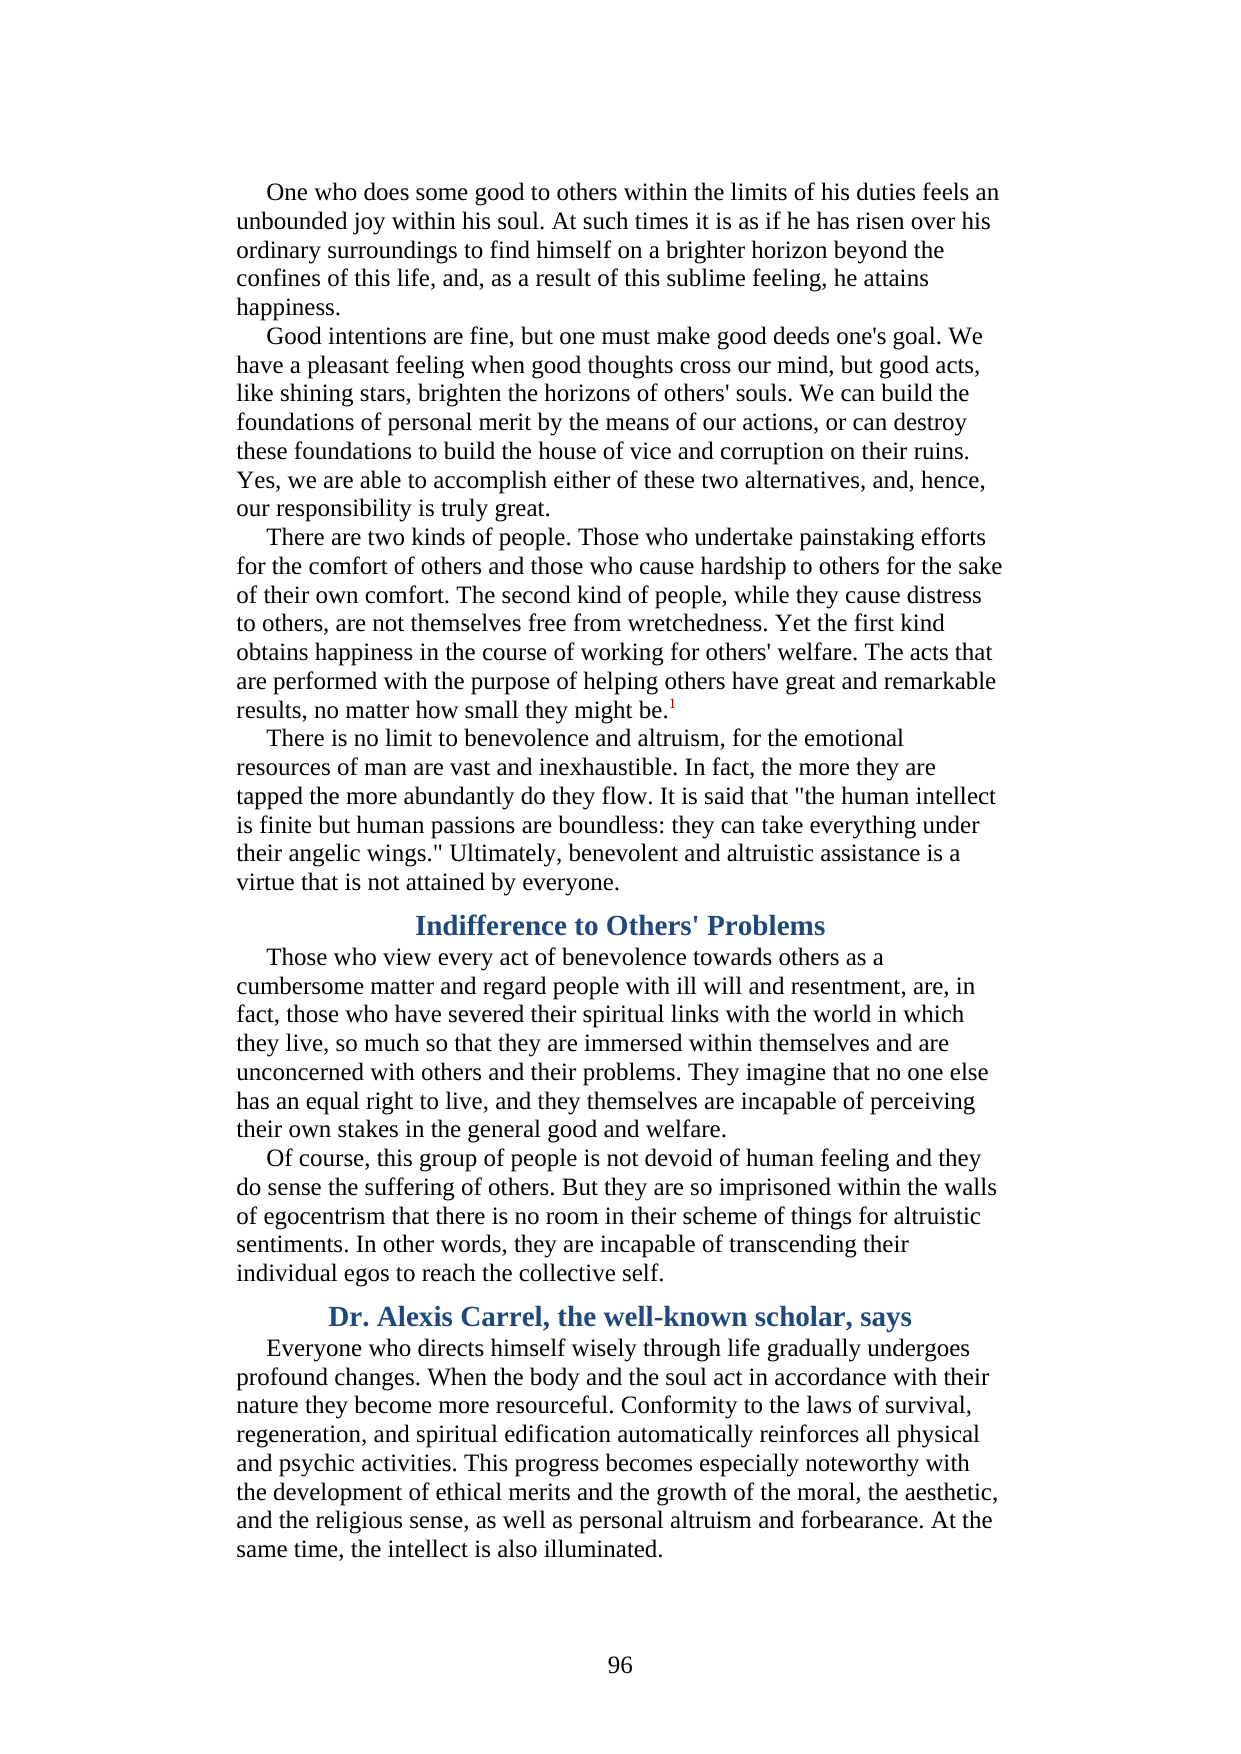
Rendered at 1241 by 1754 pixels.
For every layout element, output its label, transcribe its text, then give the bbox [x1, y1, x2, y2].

subtitle Dr. Alexis Carrel, the well-known scholar, says [236, 1299, 1004, 1333]
text One who does some good to others within the limits of his duties feels an unbounded joy within his soul. At such times it is as if he has risen over his ordinary surroundings to find himself on a brighter horizon beyond the confines of this life, and, as a result of this sublime feeling, he attains happiness. [236, 177, 1004, 321]
text Those who view every act of benevolence towards others as a cumbersome matter and regard people with ill will and resentment, are, in fact, those who have severed their spiritual links with the world in which they live, so much so that they are immersed within themselves and are unconcerned with others and their problems. They imagine that no one else has an equal right to live, and they themselves are incapable of perceiving their own stakes in the general good and welfare. [236, 942, 1004, 1143]
subtitle Indifference to Others' Problems [236, 908, 1004, 942]
text There are two kinds of people. Those who undertake painstaking efforts for the comfort of others and those who cause hardship to others for the sake of their own comfort. The second kind of people, while they cause distress to others, are not themselves free from wretchedness. Yet the first kind obtains happiness in the course of working for others' welfare. The acts that are performed with the purpose of helping others have great and remarkable results, no matter how small they might be.1 [236, 522, 1004, 723]
text Of course, this group of people is not devoid of human feeling and they do sense the suffering of others. But they are so imprisoned within the walls of egocentrism that there is no room in their scheme of things for altruistic sentiments. In other words, they are incapable of transcending their individual egos to reach the collective self. [236, 1143, 1004, 1287]
text There is no limit to benevolence and altruism, for the emotional resources of man are vast and inexhaustible. In fact, the more they are tapped the more abundantly do they flow. It is said that "the human intellect is finite but human passions are boundless: they can take everything under their angelic wings." Ultimately, benevolent and altruistic assistance is a virtue that is not attained by everyone. [236, 723, 1004, 896]
text Everyone who directs himself wisely through life gradually undergoes profound changes. When the body and the soul act in accordance with their nature they become more resourceful. Conformity to the laws of survival, regeneration, and spiritual edification automatically reinforces all physical and psychic activities. This progress becomes especially noteworthy with the development of ethical merits and the growth of the moral, the aesthetic, and the religious sense, as well as personal altruism and forbearance. At the same time, the intellect is also illuminated. [236, 1333, 1004, 1563]
text Good intentions are fine, but one must make good deeds one's goal. We have a pleasant feeling when good thoughts cross our mind, but good acts, like shining stars, brighten the horizons of others' souls. We can build the foundations of personal merit by the means of our actions, or can destroy these foundations to build the house of vice and corruption on their ruins. Yes, we are able to accomplish either of these two alternatives, and, hence, our responsibility is truly great. [236, 321, 1004, 522]
